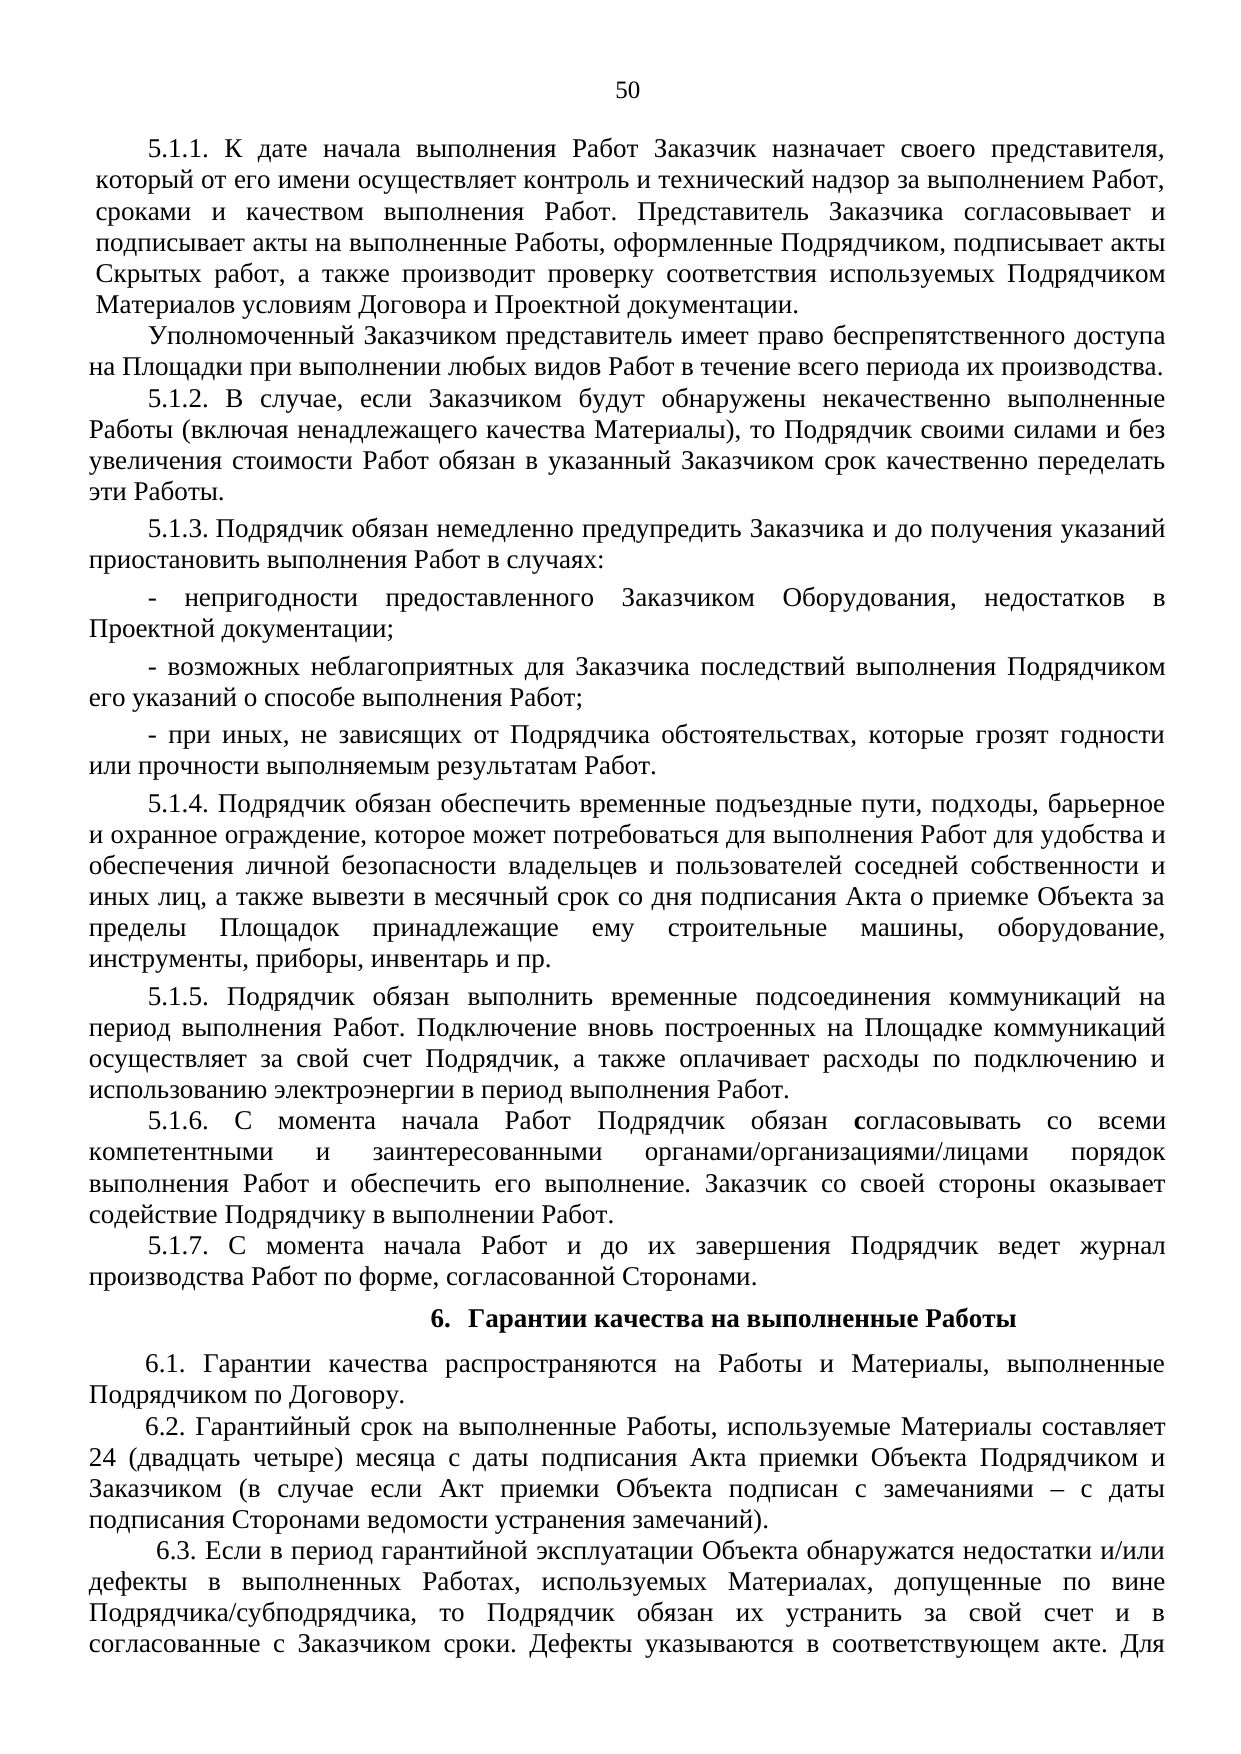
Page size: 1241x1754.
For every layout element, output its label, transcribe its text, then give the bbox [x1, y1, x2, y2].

text 6.1. Гарантии качества распространяются на Работы и Материалы, выполненные Подрядчиком по Договору. [89, 1347, 1167, 1409]
list Гарантии качества на выполненные Работы [281, 1302, 1167, 1334]
text 6.2. Гарантийный срок на выполненные Работы, используемые Материалы составляет 24 (двадцать четыре) месяца с даты подписания Акта приемки Объекта Подрядчиком и Заказчиком (в случае если Акт приемки Объекта подписан с замечаниями – с даты подписания Сторонами ведомости устранения замечаний). [89, 1409, 1167, 1534]
text 5.1.2. В случае, если Заказчиком будут обнаружены некачественно выполненные Работы (включая ненадлежащего качества Материалы), то Подрядчик своими силами и без увеличения стоимости Работ обязан в указанный Заказчиком срок качественно переделать эти Работы. [89, 382, 1167, 506]
text 5.1.5. Подрядчик обязан выполнить временные подсоединения коммуникаций на период выполнения Работ. Подключение вновь построенных на Площадке коммуникаций осуществляет за свой счет Подрядчик, а также оплачивает расходы по подключению и использованию электроэнергии в период выполнения Работ. [89, 980, 1167, 1104]
text 5.1.1. К дате начала выполнения Работ Заказчик назначает своего представителя, который от его имени осуществляет контроль и технический надзор за выполнением Работ, сроками и качеством выполнения Работ. Представитель Заказчика согласовывает и подписывает акты на выполненные Работы, оформленные Подрядчиком, подписывает акты Скрытых работ, а также производит проверку соответствия используемых Подрядчиком Материалов условиям Договора и Проектной документации. [95, 132, 1167, 319]
text 5.1.7. С момента начала Работ и до их завершения Подрядчик ведет журнал производства Работ по форме, согласованной Сторонами. [89, 1229, 1167, 1291]
text 5.1.6. С момента начала Работ Подрядчик обязан согласовывать со всеми компетентными и заинтересованными органами/организациями/лицами порядок выполнения Работ и обеспечить его выполнение. Заказчик со своей стороны оказывает содействие Подрядчику в выполнении Работ. [89, 1104, 1167, 1229]
text Уполномоченный Заказчиком представитель имеет право беспрепятственного доступа на Площадки при выполнении любых видов Работ в течение всего периода их производства. [89, 319, 1167, 382]
text 5.1.4. Подрядчик обязан обеспечить временные подъездные пути, подходы, барьерное и охранное ограждение, которое может потребоваться для выполнения Работ для удобства и обеспечения личной безопасности владельцев и пользователей соседней собственности и иных лиц, а также вывезти в месячный срок со дня подписания Акта о приемке Объекта за пределы Площадок принадлежащие ему строительные машины, оборудование, инструменты, приборы, инвентарь и пр. [89, 787, 1167, 973]
text - при иных, не зависящих от Подрядчика обстоятельствах, которые грозят годности или прочности выполняемым результатам Работ. [89, 718, 1167, 780]
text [89, 1534, 1167, 1659]
text - возможных неблагоприятных для Заказчика последствий выполнения Подрядчиком его указаний о способе выполнения Работ; [89, 649, 1167, 712]
text - непригодности предоставленного Заказчиком Оборудования, недостатков в Проектной документации; [89, 581, 1167, 643]
text 5.1.3. Подрядчик обязан немедленно предупредить Заказчика и до получения указаний приостановить выполнения Работ в случаях: [89, 512, 1167, 575]
